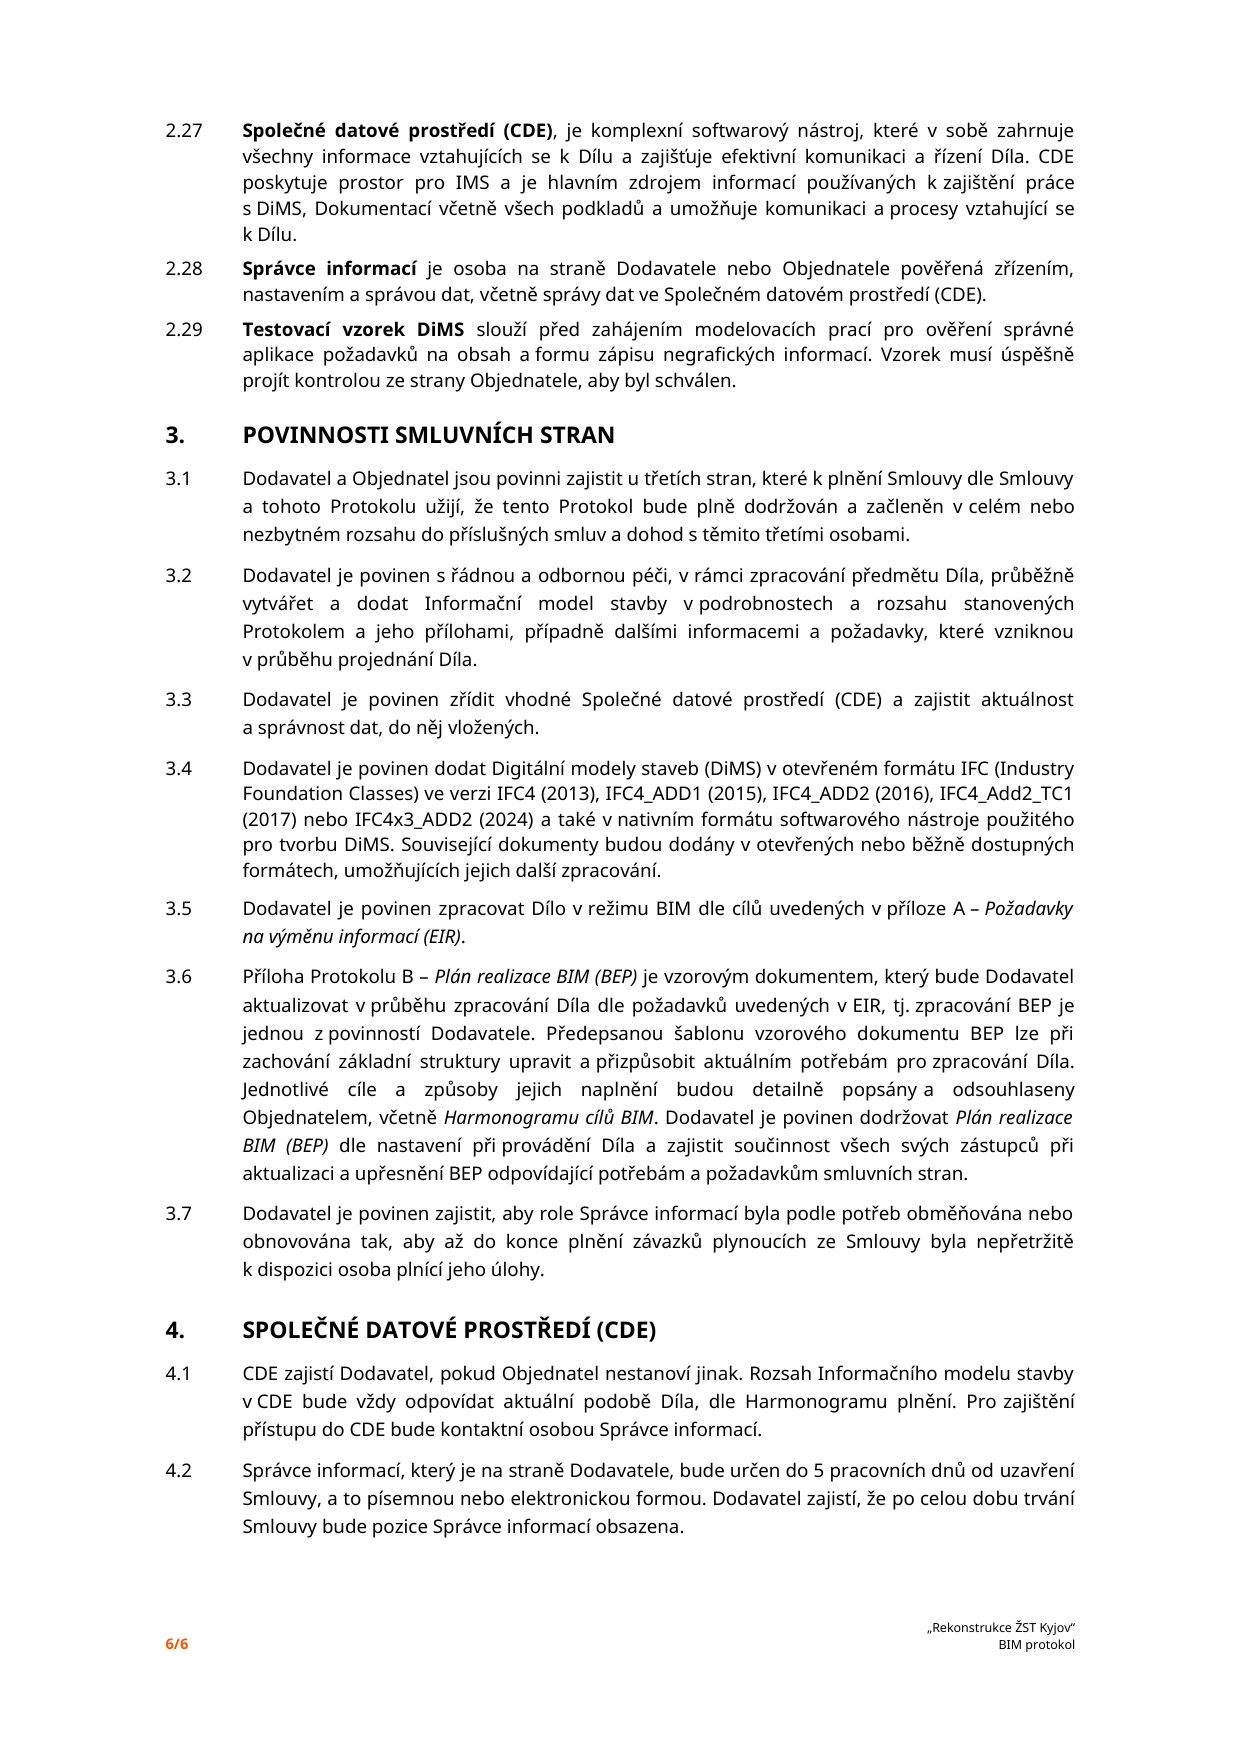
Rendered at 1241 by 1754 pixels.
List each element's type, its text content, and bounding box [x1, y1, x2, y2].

text Testovací vzorek DiMS slouží před zahájením modelovacích prací pro ověření správné aplikace požadavků na obsah a formu zápisu negrafických informací. Vzorek musí úspěšně projít kontrolou ze strany Objednatele, aby byl schválen. [165, 316, 1075, 393]
text Společné datové prostředí (CDE) [165, 1314, 1075, 1345]
text Společné datové prostředí (CDE), je komplexní softwarový nástroj, které v sobě zahrnuje všechny informace vztahujících se k Dílu a zajišťuje efektivní komunikaci a řízení Díla. CDE poskytuje prostor pro IMS a je hlavním zdrojem informací používaných k zajištění práce s DiMS, Dokumentací včetně všech podkladů a umožňuje komunikaci a procesy vztahující se k Dílu. [165, 118, 1075, 247]
text Dodavatel a Objednatel jsou povinni zajistit u třetích stran, které k plnění Smlouvy dle Smlouvy a tohoto Protokolu užijí, že tento Protokol bude plně dodržován a začleněn v celém nebo nezbytném rozsahu do příslušných smluv a dohod s těmito třetími osobami. [165, 466, 1075, 547]
text Dodavatel je povinen dodat Digitální modely staveb (DiMS) v otevřeném formátu IFC (Industry Foundation Classes) ve verzi IFC4 (2013), IFC4_ADD1 (2015), IFC4_ADD2 (2016), IFC4_Add2_TC1 (2017) nebo IFC4x3_ADD2 (2024) a také v nativním formátu softwarového nástroje použitého pro tvorbu DiMS. Související dokumenty budou dodány v otevřených nebo běžně dostupných formátech, umožňujících jejich další zpracování. [165, 755, 1075, 883]
text Správce informací, který je na straně Dodavatele, bude určen do 5 pracovních dnů od uzavření Smlouvy, a to písemnou nebo elektronickou formou. Dodavatel zajistí, že po celou dobu trvání Smlouvy bude pozice Správce informací obsazena. [165, 1457, 1075, 1539]
text Dodavatel je povinen s řádnou a odbornou péči, v rámci zpracování předmětu Díla, průběžně vytvářet a dodat Informační model stavby v podrobnostech a rozsahu stanovených Protokolem a jeho přílohami, případně dalšími informacemi a požadavky, které vzniknou v průběhu projednání Díla. [165, 562, 1075, 672]
text Dodavatel je povinen zpracovat Dílo v režimu BIM dle cílů uvedených v příloze A – Požadavky na výměnu informací (EIR). [165, 895, 1075, 949]
text CDE zajistí Dodavatel, pokud Objednatel nestanoví jinak. Rozsah Informačního modelu stavby v CDE bude vždy odpovídat aktuální podobě Díla, dle Harmonogramu plnění. Pro zajištění přístupu do CDE bude kontaktní osobou Správce informací. [165, 1361, 1075, 1442]
text Správce informací je osoba na straně Dodavatele nebo Objednatele pověřená zřízením, nastavením a správou dat, včetně správy dat ve Společném datovém prostředí (CDE). [165, 256, 1075, 307]
text Dodavatel je povinen zřídit vhodné Společné datové prostředí (CDE) a zajistit aktuálnost a správnost dat, do něj vložených. [165, 687, 1075, 740]
text Příloha Protokolu B – Plán realizace BIM (BEP) je vzorovým dokumentem, který bude Dodavatel aktualizovat v průběhu zpracování Díla dle požadavků uvedených v EIR, tj. zpracování BEP je jednou z povinností Dodavatele. Předepsanou šablonu vzorového dokumentu BEP lze při zachování základní struktury upravit a přizpůsobit aktuálním potřebám pro zpracování Díla. Jednotlivé cíle a způsoby jejich naplnění budou detailně popsány a odsouhlaseny Objednatelem, včetně Harmonogramu cílů BIM. Dodavatel je povinen dodržovat Plán realizace BIM (BEP) dle nastavení při provádění Díla a zajistit součinnost všech svých zástupců při aktualizaci a upřesnění BEP odpovídající potřebám a požadavkům smluvních stran. [165, 964, 1075, 1186]
text Povinnosti smluvních stran [165, 419, 1075, 450]
text Dodavatel je povinen zajistit, aby role Správce informací byla podle potřeb obměňována nebo obnovována tak, aby až do konce plnění závazků plynoucích ze Smlouvy byla nepřetržitě k dispozici osoba plnící jeho úlohy. [165, 1201, 1075, 1282]
